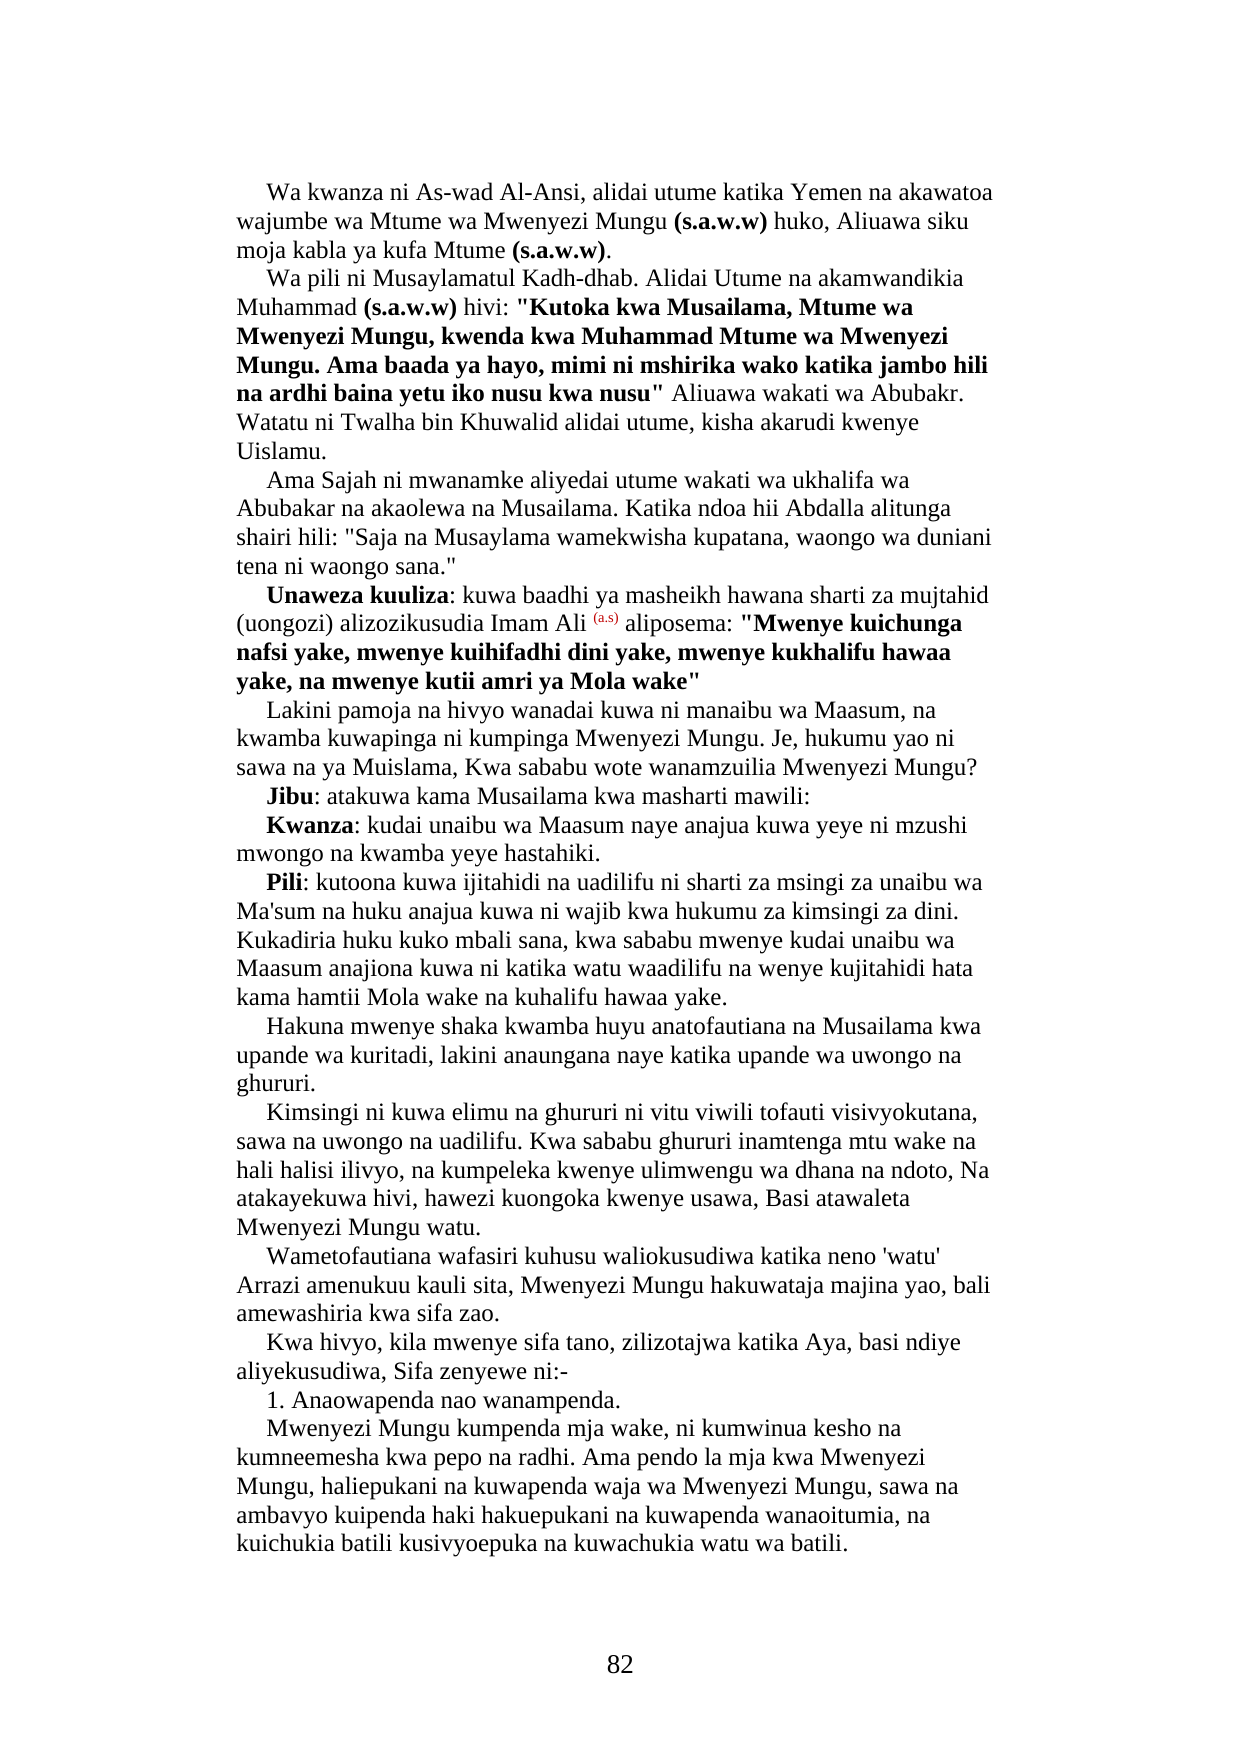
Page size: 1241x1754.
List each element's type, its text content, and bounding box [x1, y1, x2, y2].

text Kwa hivyo, kila mwenye sifa tano, zilizotajwa katika Aya, basi ndiye aliyekusudiwa, Sifa zenyewe ni:- [236, 1327, 1004, 1385]
text Kwanza: kudai unaibu wa Maasum naye anajua kuwa yeye ni mzushi mwongo na kwamba yeye hastahiki. [236, 810, 1004, 867]
text Jibu: atakuwa kama Musailama kwa masharti mawili: [236, 781, 1004, 810]
text Lakini pamoja na hivyo wanadai kuwa ni manaibu wa Maasum, na kwamba kuwapinga ni kumpinga Mwenyezi Mungu. Je, hukumu yao ni sawa na ya Muislama, Kwa sababu wote wanamzuilia Mwenyezi Mungu? [236, 695, 1004, 781]
text Unaweza kuuliza: kuwa baadhi ya masheikh hawana sharti za mujtahid (uongozi) alizozikusudia Imam Ali (a.s) aliposema: "Mwenye kuichunga nafsi yake, mwenye kuihifadhi dini yake, mwenye kukhalifu hawaa yake, na mwenye kutii amri ya Mola wake" [236, 580, 1004, 695]
text Kimsingi ni kuwa elimu na ghururi ni vitu viwili tofauti visivyokutana, sawa na uwongo na uadilifu. Kwa sababu ghururi inamtenga mtu wake na hali halisi ilivyo, na kumpeleka kwenye ulimwengu wa dhana na ndoto, Na atakayekuwa hivi, hawezi kuongoka kwenye usawa, Basi atawaleta Mwenyezi Mungu watu. [236, 1097, 1004, 1241]
text Wa pili ni Musaylamatul Kadh-dhab. Alidai Utume na akamwandikia Muhammad (s.a.w.w) hivi: "Kutoka kwa Musailama, Mtume wa Mwenyezi Mungu, kwenda kwa Muhammad Mtume wa Mwenyezi Mungu. Ama baada ya hayo, mimi ni mshirika wako katika jambo hili na ardhi baina yetu iko nusu kwa nusu" Aliuawa wakati wa Abubakr. Watatu ni Twalha bin Khuwalid alidai utume, kisha akarudi kwenye Uislamu. [236, 263, 1004, 465]
text Hakuna mwenye shaka kwamba huyu anatofautiana na Musailama kwa upande wa kuritadi, lakini anaungana naye katika upande wa uwongo na ghururi. [236, 1011, 1004, 1097]
text Wa kwanza ni As-wad Al-Ansi, alidai utume katika Yemen na akawatoa wajumbe wa Mtume wa Mwenyezi Mungu (s.a.w.w) huko, Aliuawa siku moja kabla ya kufa Mtume (s.a.w.w). [236, 177, 1004, 263]
text Mwenyezi Mungu kumpenda mja wake, ni kumwinua kesho na kumneemesha kwa pepo na radhi. Ama pendo la mja kwa Mwenyezi Mungu, haliepukani na kuwapenda waja wa Mwenyezi Mungu, sawa na ambavyo kuipenda haki hakuepukani na kuwapenda wanaoitumia, na kuichukia batili kusivyoepuka na kuwachukia watu wa batili. [236, 1413, 1004, 1557]
text Pili: kutoona kuwa ijitahidi na uadilifu ni sharti za msingi za unaibu wa Ma'sum na huku anajua kuwa ni wajib kwa hukumu za kimsingi za dini. Kukadiria huku kuko mbali sana, kwa sababu mwenye kudai unaibu wa Maasum anajiona kuwa ni katika watu waadilifu na wenye kujitahidi hata kama hamtii Mola wake na kuhalifu hawaa yake. [236, 867, 1004, 1011]
text Wametofautiana wafasiri kuhusu waliokusudiwa katika neno 'watu' Arrazi amenukuu kauli sita, Mwenyezi Mungu hakuwataja majina yao, bali amewashiria kwa sifa zao. [236, 1241, 1004, 1327]
text 1. Anaowapenda nao wanampenda. [236, 1385, 1004, 1413]
text Ama Sajah ni mwanamke aliyedai utume wakati wa ukhalifa wa Abubakar na akaolewa na Musailama. Katika ndoa hii Abdalla alitunga shairi hili: "Saja na Musaylama wamekwisha kupatana, waongo wa duniani tena ni waongo sana." [236, 465, 1004, 580]
